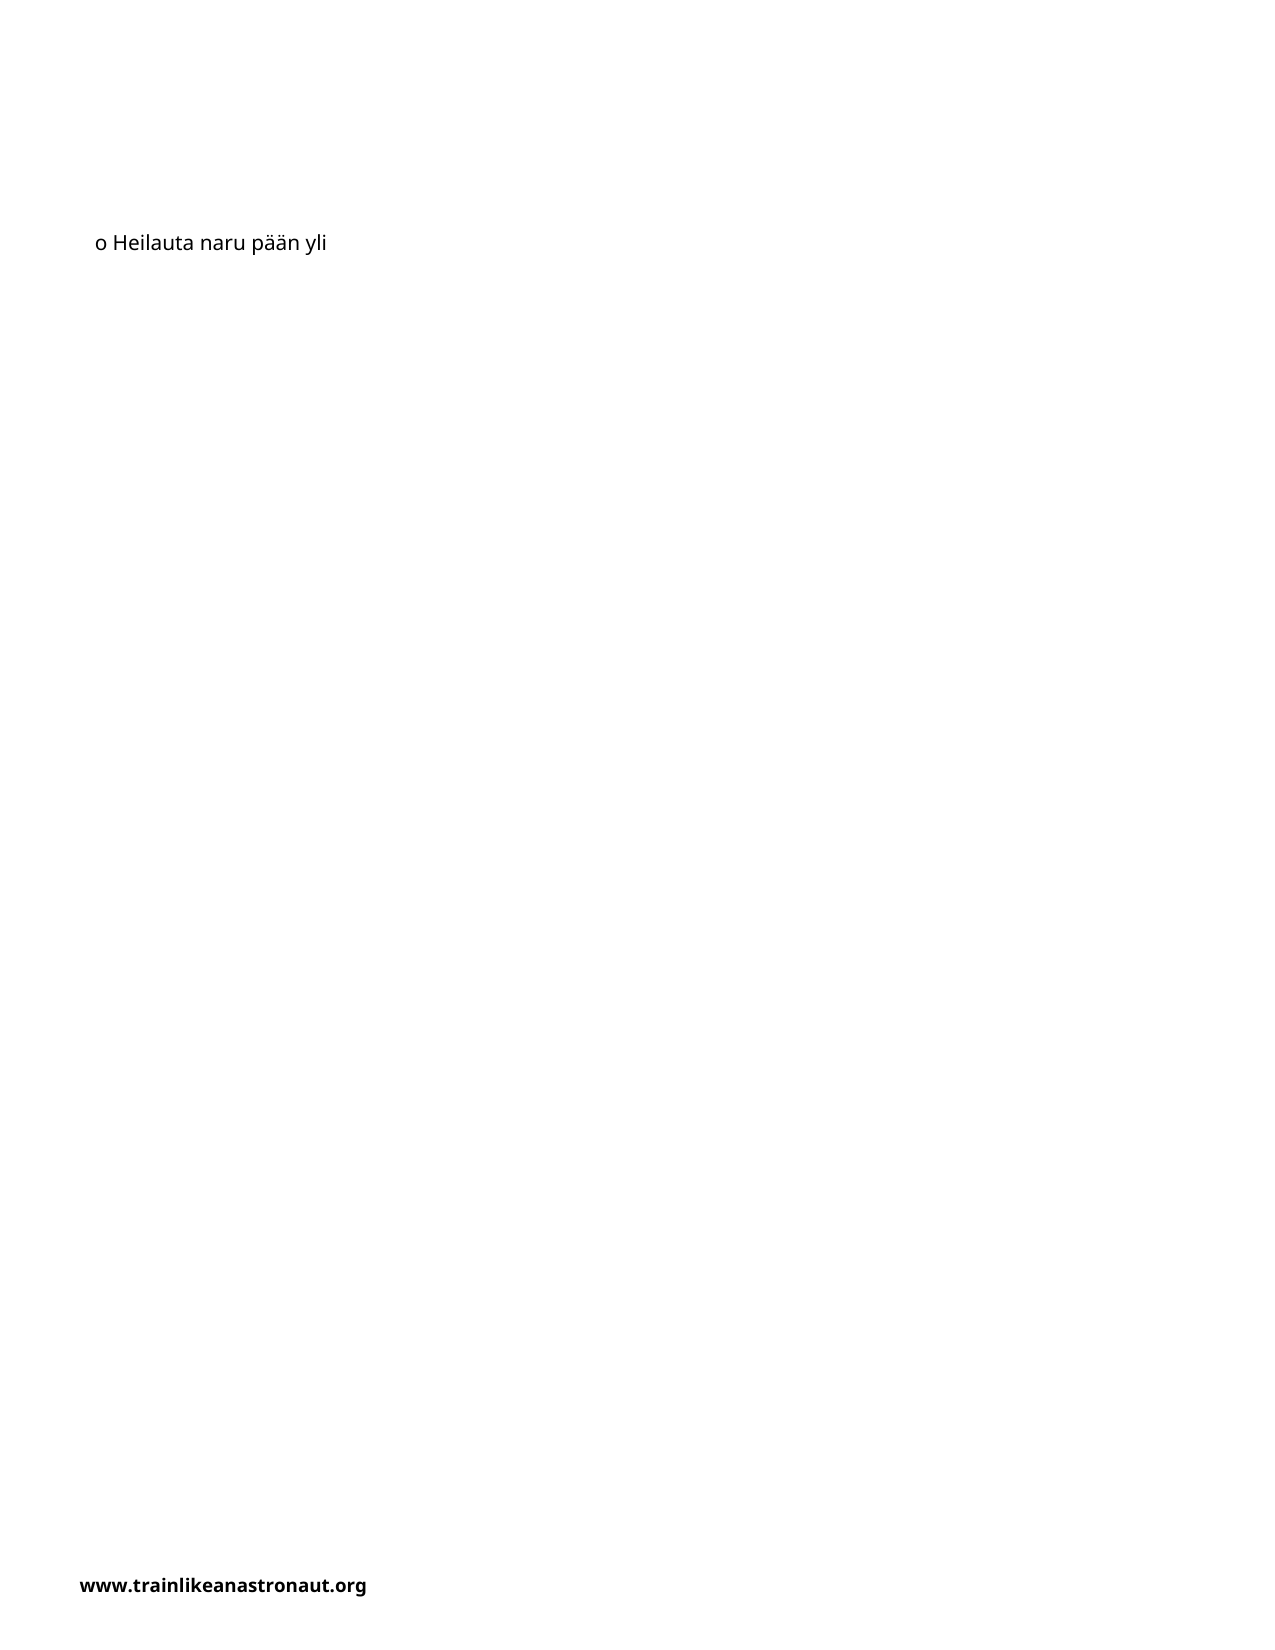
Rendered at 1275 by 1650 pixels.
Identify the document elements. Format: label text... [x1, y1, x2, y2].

text o Heilauta naru pään yli [94, 231, 356, 256]
